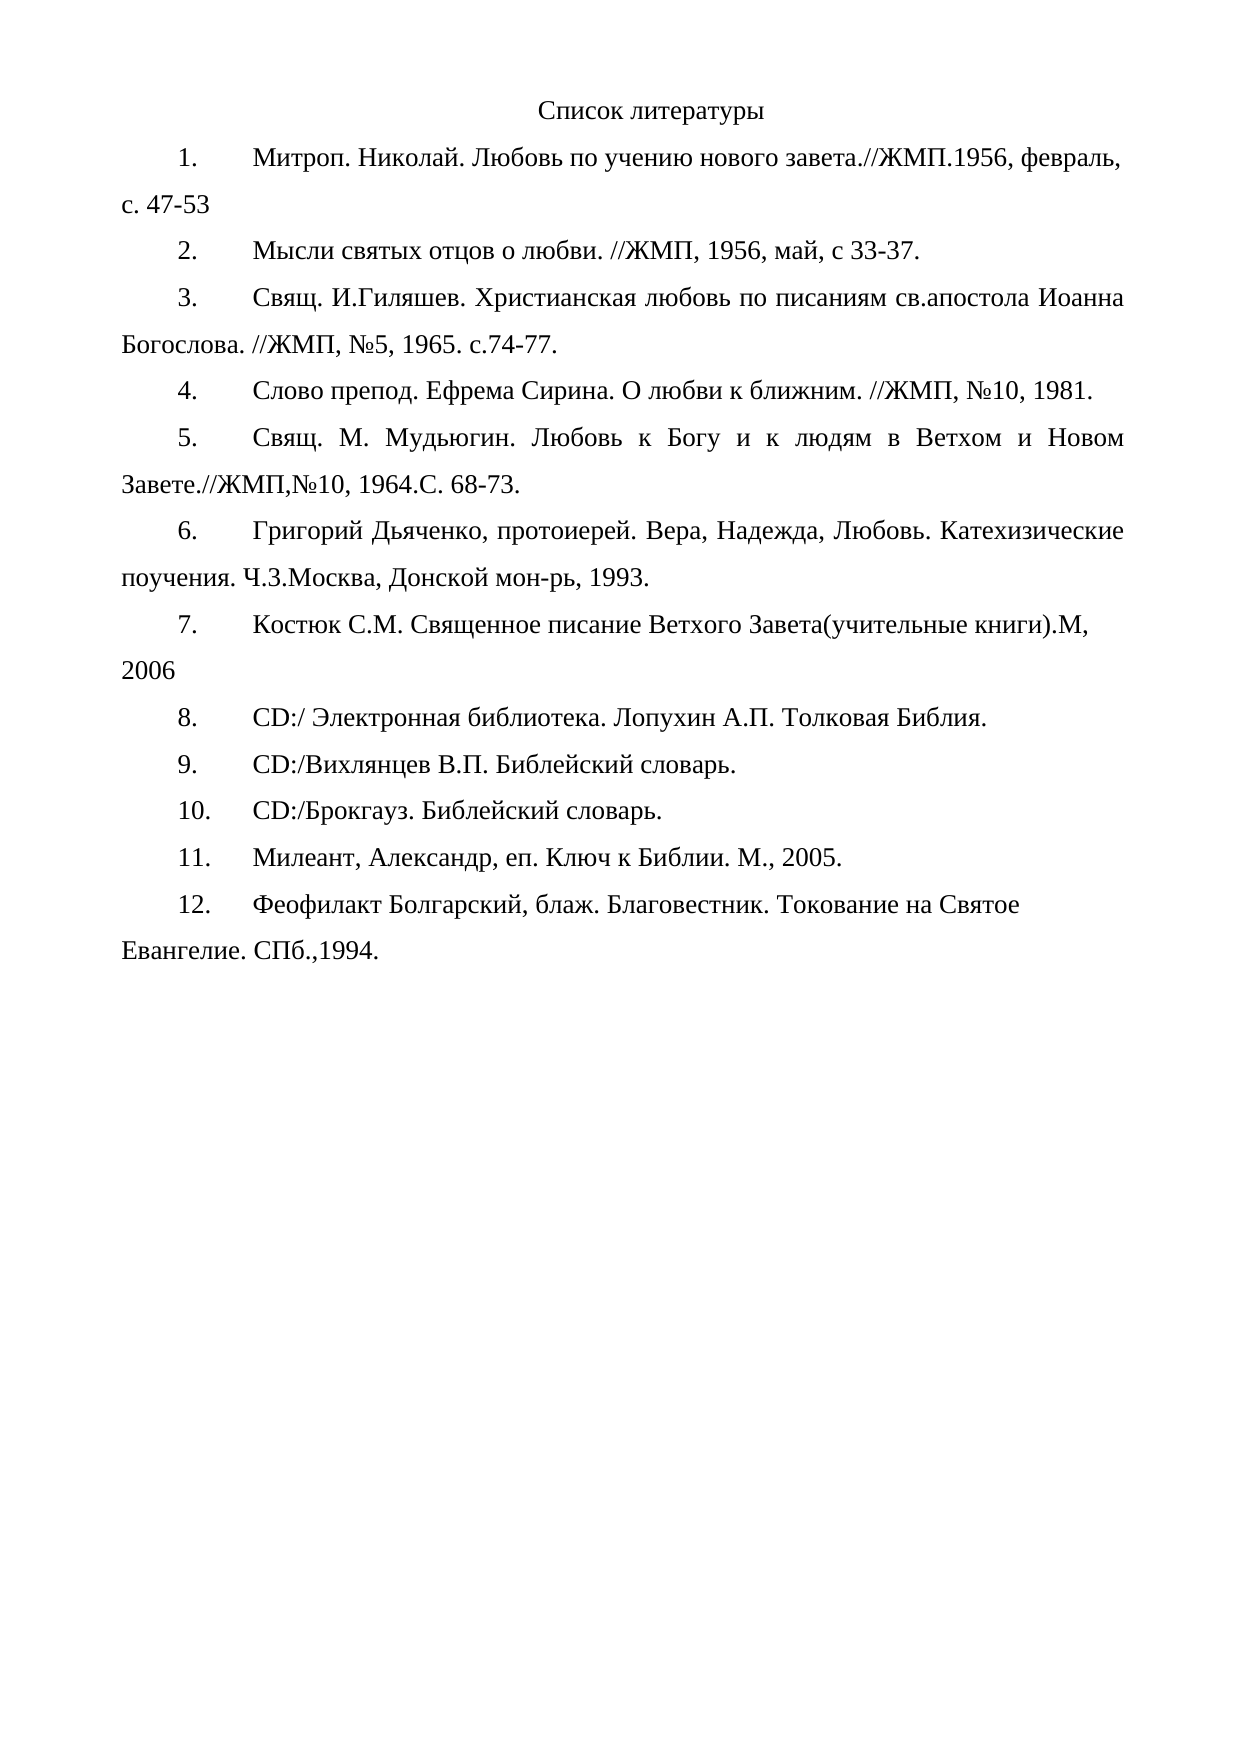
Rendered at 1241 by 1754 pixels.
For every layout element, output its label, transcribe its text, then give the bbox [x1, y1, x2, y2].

list Мысли святых отцов о любви. //ЖМП, 1956, май, с 33-37. [121, 234, 1125, 266]
list СD:/Вихлянцев В.П. Библейский словарь. [121, 748, 1125, 779]
list Григорий Дьяченко, протоиерей. Вера, Надежда, Любовь. Катехизические поучения. Ч.3.Москва, Донской мон-рь, 1993. [121, 514, 1125, 592]
list Костюк С.М. Священное писание Ветхого Завета(учительные книги).М, 2006 [121, 608, 1125, 686]
list Митроп. Николай. Любовь по учению нового завета.//ЖМП.1956, февраль, с. 47-53 [121, 141, 1125, 219]
list Свящ. И.Гиляшев. Христианская любовь по писаниям св.апостола Иоанна Богослова. //ЖМП, №5, 1965. с.74-77. [121, 281, 1125, 359]
list Слово препод. Ефрема Сирина. О любви к ближним. //ЖМП, №10, 1981. [121, 374, 1125, 406]
list CD:/Брокгауз. Библейский словарь. [121, 794, 1125, 826]
list Милеант, Александр, еп. Ключ к Библии. М., 2005. [121, 841, 1125, 872]
list Свящ. М. Мудьюгин. Любовь к Богу и к людям в Ветхом и Новом Завете.//ЖМП,№10, 1964.С. 68-73. [121, 421, 1125, 499]
list Феофилакт Болгарский, блаж. Благовестник. Токование на Святое Евангелие. СПб.,1994. [121, 888, 1125, 966]
list СD:/ Электронная библиотека. Лопухин А.П. Толковая Библия. [121, 701, 1125, 732]
text Список литературы [121, 94, 1125, 126]
